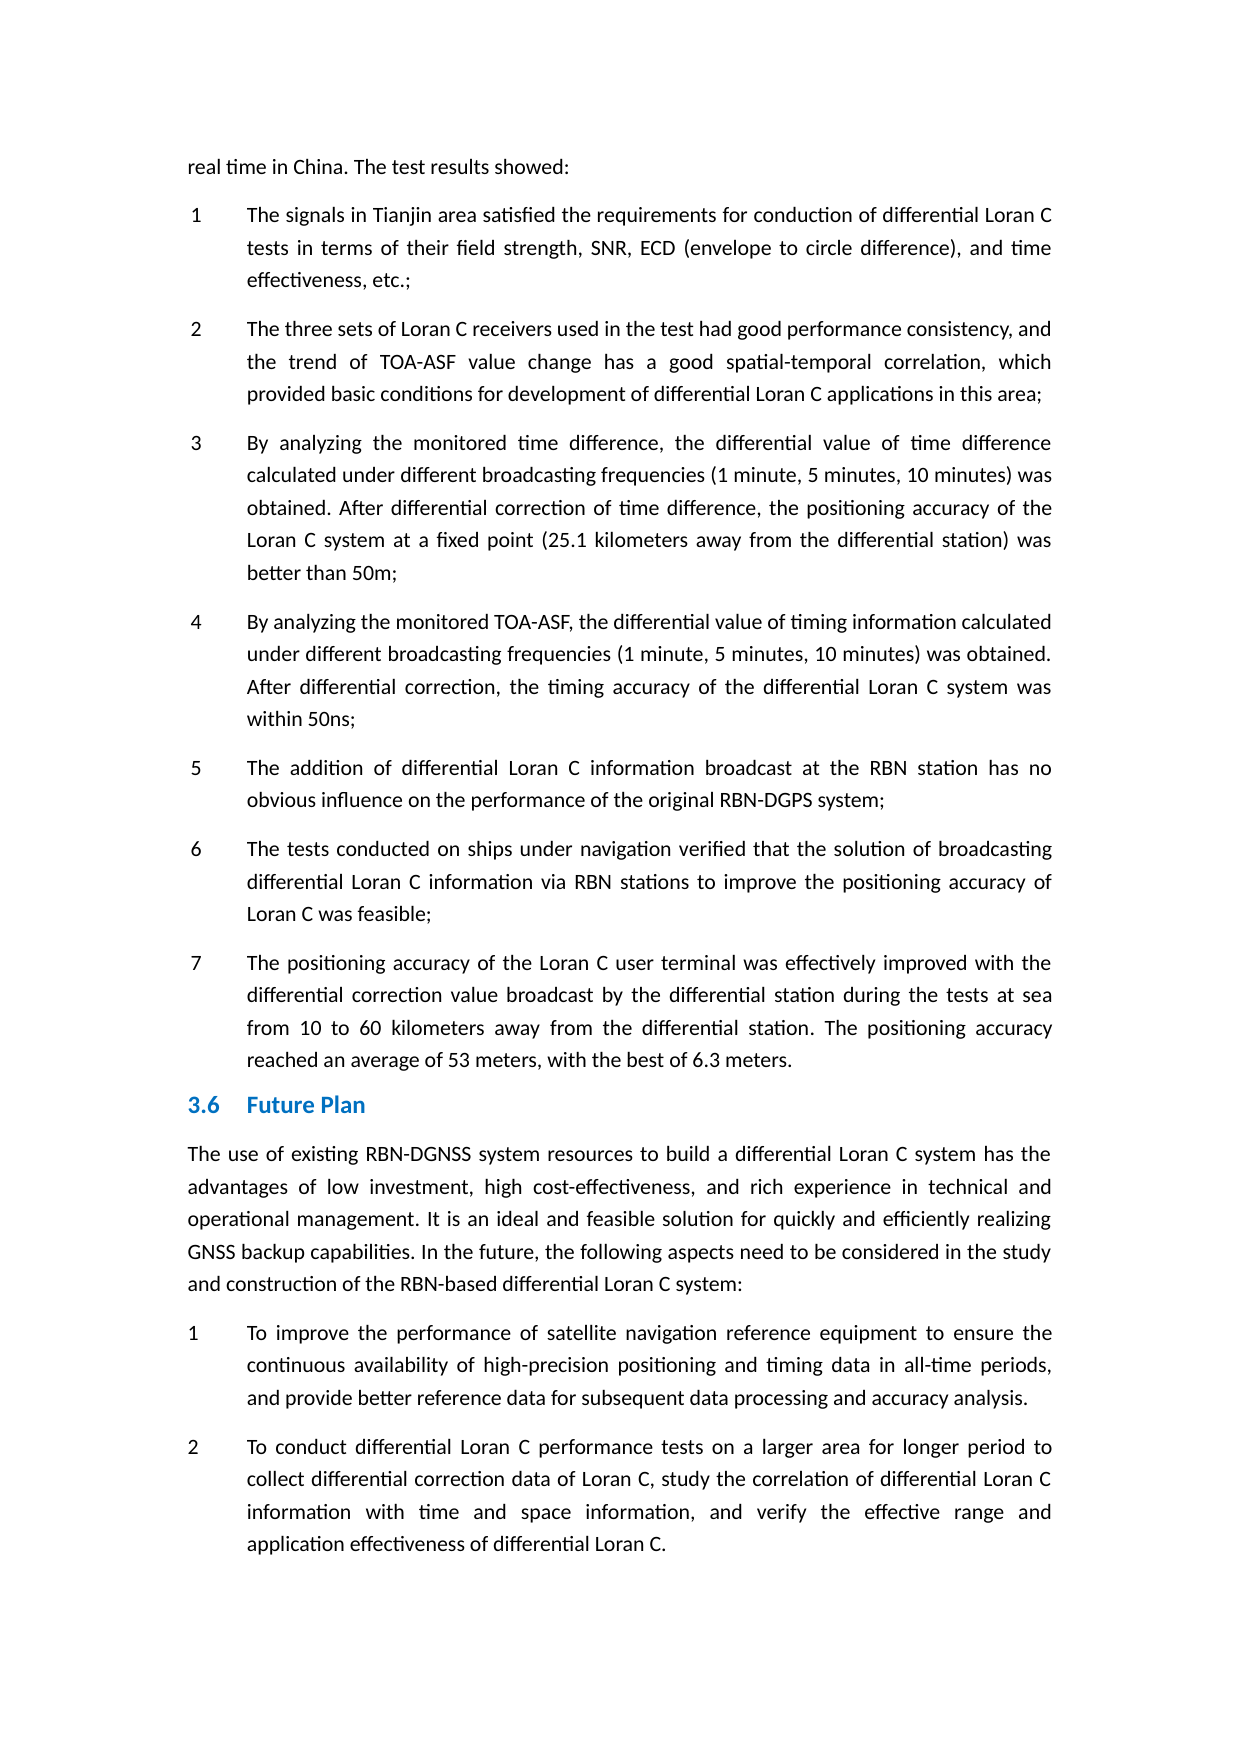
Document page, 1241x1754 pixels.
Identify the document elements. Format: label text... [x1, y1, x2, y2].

list To conduct differential Loran C performance tests on a larger area for longer period to collect differential correction data of Loran C, study the correlation of differential Loran C information with time and space information, and verify the effective range and application effectiveness of differential Loran C. [187, 1430, 1053, 1560]
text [187, 150, 1053, 182]
list By analyzing the monitored time difference, the differential value of time difference calculated under different broadcasting frequencies (1 minute, 5 minutes, 10 minutes) was obtained. After differential correction of time difference, the positioning accuracy of the Loran C system at a fixed point (25.1 kilometers away from the differential station) was better than 50m; [190, 426, 1053, 589]
list By analyzing the monitored TOA-ASF, the differential value of timing information calculated under different broadcasting frequencies (1 minute, 5 minutes, 10 minutes) was obtained. After differential correction, the timing accuracy of the differential Loran C system was within 50ns; [190, 605, 1053, 735]
list The tests conducted on ships under navigation verified that the solution of broadcasting differential Loran C information via RBN stations to improve the positioning accuracy of Loran C was feasible; [190, 832, 1053, 930]
list The three sets of Loran C receivers used in the test had good performance consistency, and the trend of TOA-ASF value change has a good spatial-temporal correlation, which provided basic conditions for development of differential Loran C applications in this area; [190, 312, 1053, 410]
list The addition of differential Loran C information broadcast at the RBN station has no obvious influence on the performance of the original RBN-DGPS system; [190, 751, 1053, 816]
subtitle Future Plan [187, 1089, 1053, 1121]
list The positioning accuracy of the Loran C user terminal was effectively improved with the differential correction value broadcast by the differential station during the tests at sea from 10 to 60 kilometers away from the differential station. The positioning accuracy reached an average of 53 meters, with the best of 6.3 meters. [190, 946, 1053, 1076]
list To improve the performance of satellite navigation reference equipment to ensure the continuous availability of high-precision positioning and timing data in all-time periods, and provide better reference data for subsequent data processing and accuracy analysis. [187, 1316, 1053, 1414]
text The use of existing RBN-DGNSS system resources to build a differential Loran C system has the advantages of low investment, high cost-effectiveness, and rich experience in technical and operational management. It is an ideal and feasible solution for quickly and efficiently realizing GNSS backup capabilities. In the future, the following aspects need to be considered in the study and construction of the RBN-based differential Loran C system: [187, 1137, 1053, 1300]
list The signals in Tianjin area satisfied the requirements for conduction of differential Loran C tests in terms of their field strength, SNR, ECD (envelope to circle difference), and time effectiveness, etc.; [190, 199, 1053, 296]
